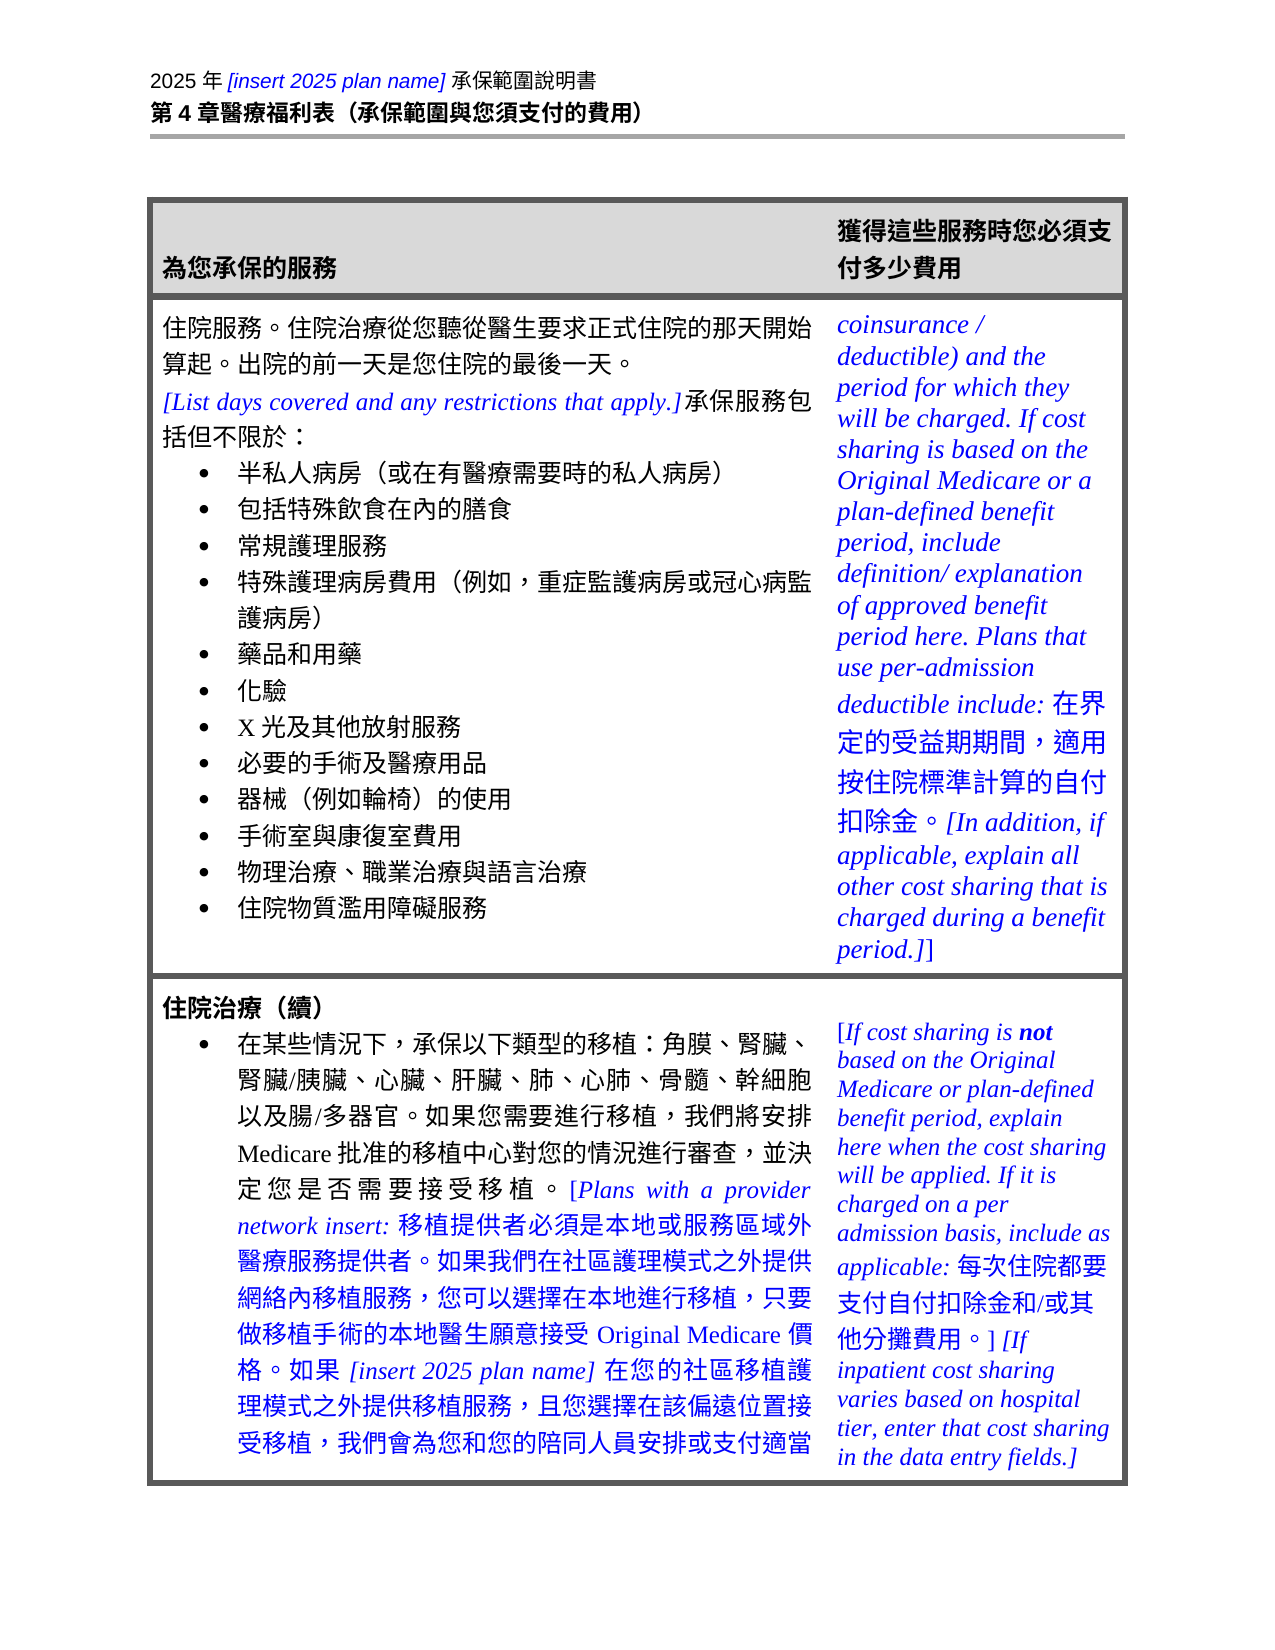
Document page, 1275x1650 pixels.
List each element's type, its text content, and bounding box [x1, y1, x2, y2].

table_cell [153, 1268, 825, 1467]
table_cell 住院治療 包括急性住院護理、住院康復、長期護理醫院及其他類型的住院服務。住院治療從您聽從醫生要求正式住院的那天開始算起。出院的前一天是您住院的最後一天。 [List days covered and any restrictions that apply.]承保服務包括但不限於： 半私人病房（或在有醫療需要時的私人病房） 包括特殊飲食在內的膳食 常規護理服務 特殊護理病房費用（例如，重症監護病房或冠心病監護病房） 藥品和用藥 化驗 X 光及其他放射服務 必要的手術及醫療用品 器械（例如輪椅）的使用 手術室與康復室費用 物理治療、職業治療與語言治療 住院物質濫用障礙服務 [153, 498, 825, 1262]
table_header 為您承保的服務 [153, 203, 825, 293]
table_cell [List all cost sharing (deductible, copayments/ coinsurance / deductible) and the period for which they will be charged. If cost sharing is based on the Original Medicare or a plan-defined benefit period, include definition/ explanation of approved benefit period here. Plans that use per-admission deductible include: 在界定的受益期期間，適用按住院標準計算的自付扣除金。[In addition, if applicable, explain all other cost sharing that is charged during a benefit period.]] [825, 498, 1122, 1262]
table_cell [825, 1268, 1122, 1467]
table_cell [153, 300, 825, 491]
table_header 獲得這些服務時您必須支付多少費用 [825, 203, 1122, 293]
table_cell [825, 300, 1122, 491]
